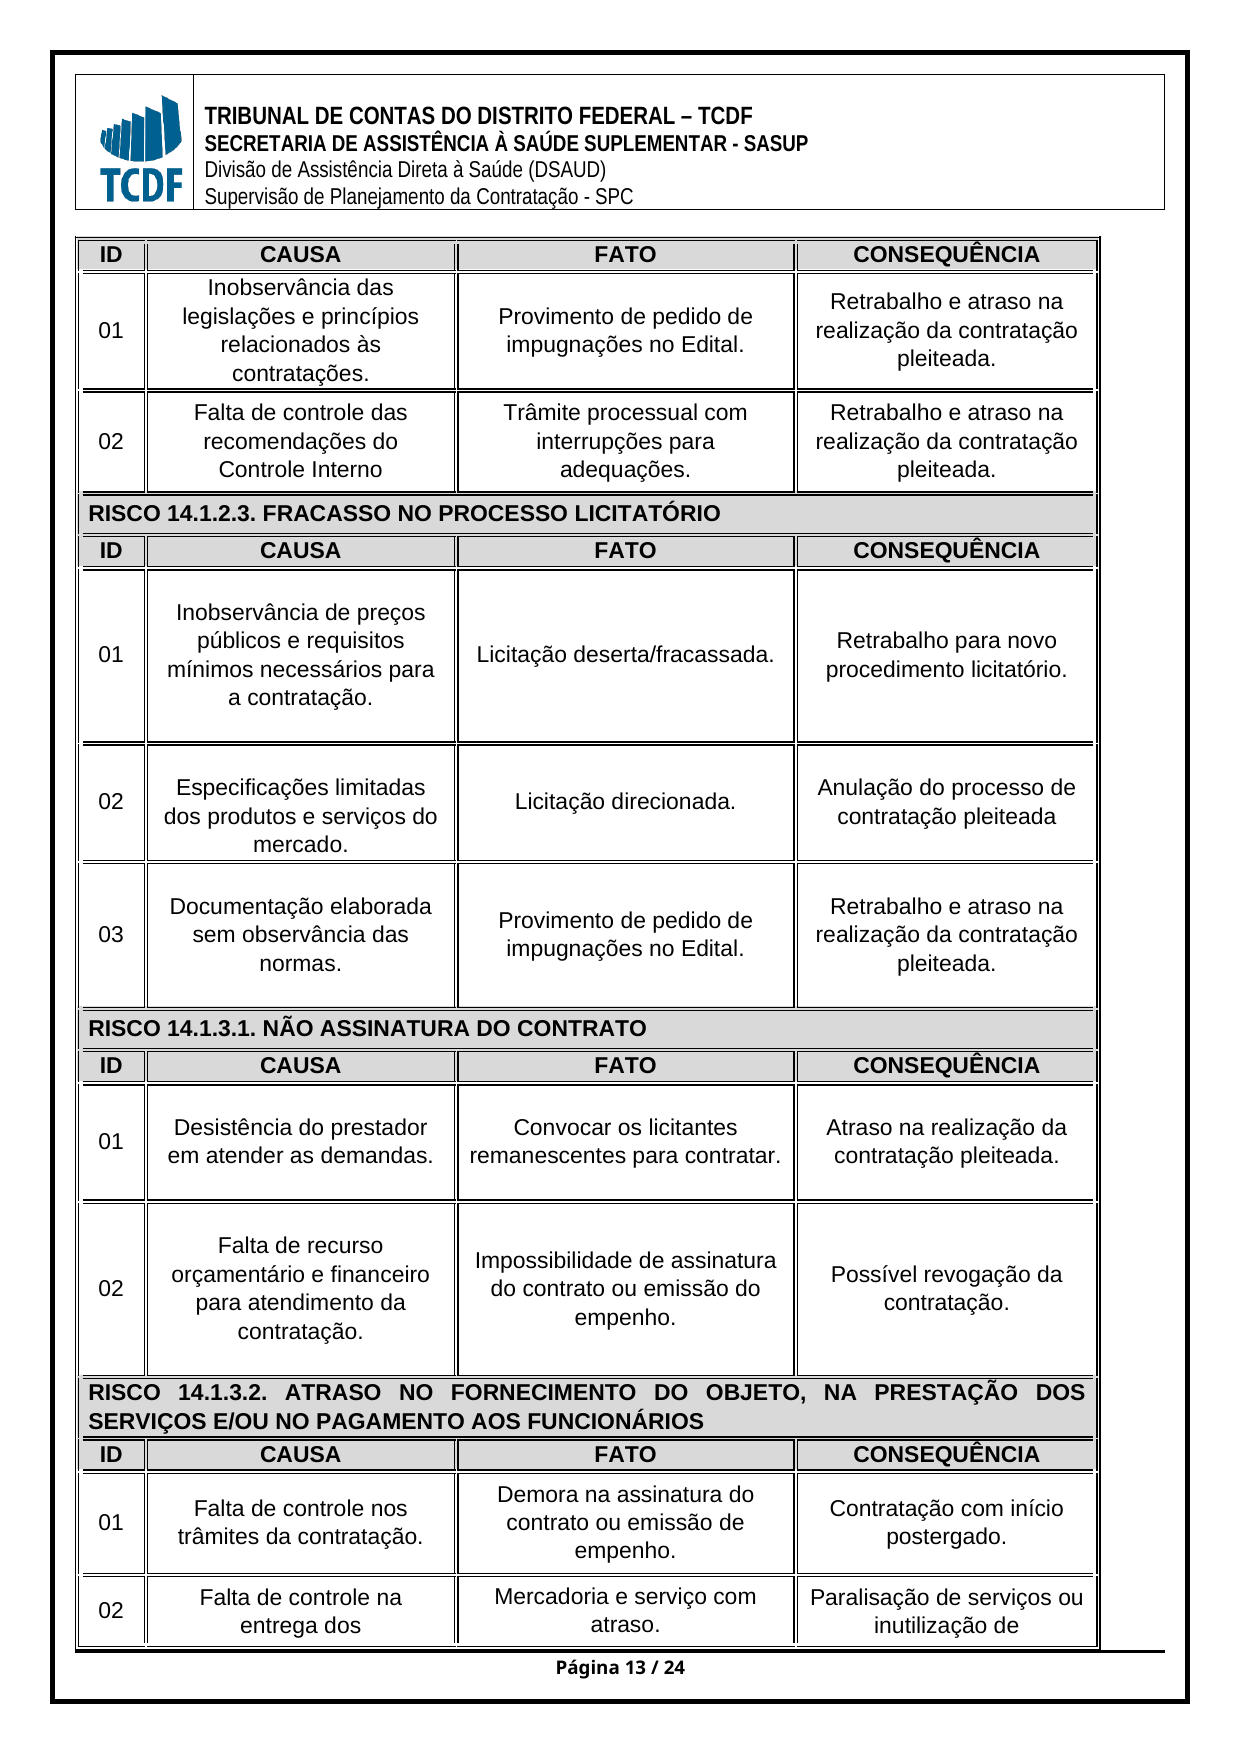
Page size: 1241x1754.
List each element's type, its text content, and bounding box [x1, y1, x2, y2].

table_cell 01 [77, 270, 146, 388]
table_cell CONSEQUÊNCIA [796, 1048, 1098, 1081]
table_cell RISCO 14.1.3.2. ATRASO NO FORNECIMENTO DO OBJETO, NA PRESTAÇÃO DOS SERVIÇOS E/OU NO PAGAMENTO AOS FUNCIONÁRIOS [77, 1375, 1098, 1436]
table_cell Especificações limitadas dos produtos e serviços do mercado. [148, 746, 454, 859]
table_cell Falta de controle nos trâmites da contratação. [148, 1474, 454, 1573]
table_cell Falta de recurso orçamentário e financeiro para atendimento da contratação. [148, 1204, 454, 1374]
table_cell Licitação deserta/fracassada. [459, 571, 793, 741]
table_cell CAUSA [146, 241, 456, 269]
table_cell ID [77, 238, 146, 269]
table_cell ID [77, 1048, 146, 1081]
table_cell RISCO 14.1.3.1. NÃO ASSINATURA DO CONTRATO [77, 1006, 1098, 1048]
table_cell Retrabalho e atraso na realização da contratação pleiteada. [796, 270, 1098, 388]
table_cell Provimento de pedido de impugnações no Edital. [459, 274, 793, 388]
table_cell Retrabalho para novo procedimento licitatório. [796, 566, 1098, 741]
table_cell Documentação elaborada sem observância das normas. [148, 864, 454, 1006]
table_cell CAUSA [148, 537, 454, 566]
table_cell Retrabalho e atraso na realização da contratação pleiteada. [796, 860, 1098, 1006]
table_cell FATO [456, 238, 796, 269]
table_cell Falta de controle na entrega dos equipamentos/materiais ou execução do serviço. [146, 1577, 456, 1646]
table_cell 03 [77, 860, 146, 1006]
table_cell Trâmite processual com interrupções para adequações. [459, 393, 793, 491]
table_cell 02 [77, 741, 146, 859]
table_cell Licitação direcionada. [459, 746, 793, 859]
table_cell 02 [77, 388, 146, 491]
table_cell Possível revogação da contratação. [796, 1199, 1098, 1374]
table_cell Demora na assinatura do contrato ou emissão de empenho. [459, 1474, 793, 1573]
table_cell Paralisação de serviços ou inutilização de equipamentos. [796, 1573, 1098, 1646]
table_cell Falta de controle das recomendações do Controle Interno [148, 393, 454, 491]
table_cell CONSEQUÊNCIA [796, 241, 1096, 269]
table_cell 02 [77, 1199, 146, 1374]
table_cell Mercadoria e serviço com atraso. [456, 1573, 796, 1646]
table_cell CONSEQUÊNCIA [796, 533, 1098, 566]
table_cell Retrabalho e atraso na realização da contratação pleiteada. [796, 388, 1098, 491]
picture [85, 92, 193, 204]
table_cell Anulação do processo de contratação pleiteada [796, 741, 1098, 859]
table_cell Provimento de pedido de impugnações no Edital. [459, 864, 793, 1006]
table_cell Convocar os licitantes remanescentes para contratar. [459, 1086, 793, 1199]
table_cell RISCO 14.1.2.3. FRACASSO NO PROCESSO LICITATÓRIO [77, 491, 1098, 533]
table_cell CAUSA [148, 1052, 454, 1081]
table_cell Inobservância das legislações e princípios relacionados às contratações. [148, 274, 454, 388]
table_cell Desistência do prestador em atender as demandas. [148, 1086, 454, 1199]
table_cell CONSEQUÊNCIA [796, 1436, 1098, 1469]
table_cell Atraso na realização da contratação pleiteada. [796, 1081, 1098, 1199]
table_cell FATO [459, 1441, 793, 1469]
table_cell 01 [77, 566, 146, 741]
table_cell Contratação com início postergado. [796, 1469, 1098, 1573]
table_cell FATO [459, 1052, 793, 1081]
table_cell ID [77, 533, 146, 566]
table_cell 02 [77, 1573, 146, 1646]
table_cell FATO [459, 537, 793, 566]
table_cell 01 [77, 1469, 146, 1573]
table_cell ID [77, 1436, 146, 1469]
table_cell CAUSA [148, 1441, 454, 1469]
table_cell Inobservância de preços públicos e requisitos mínimos necessários para a contratação. [148, 571, 454, 741]
table_cell Impossibilidade de assinatura do contrato ou emissão do empenho. [459, 1204, 793, 1374]
table_cell 01 [77, 1081, 146, 1199]
